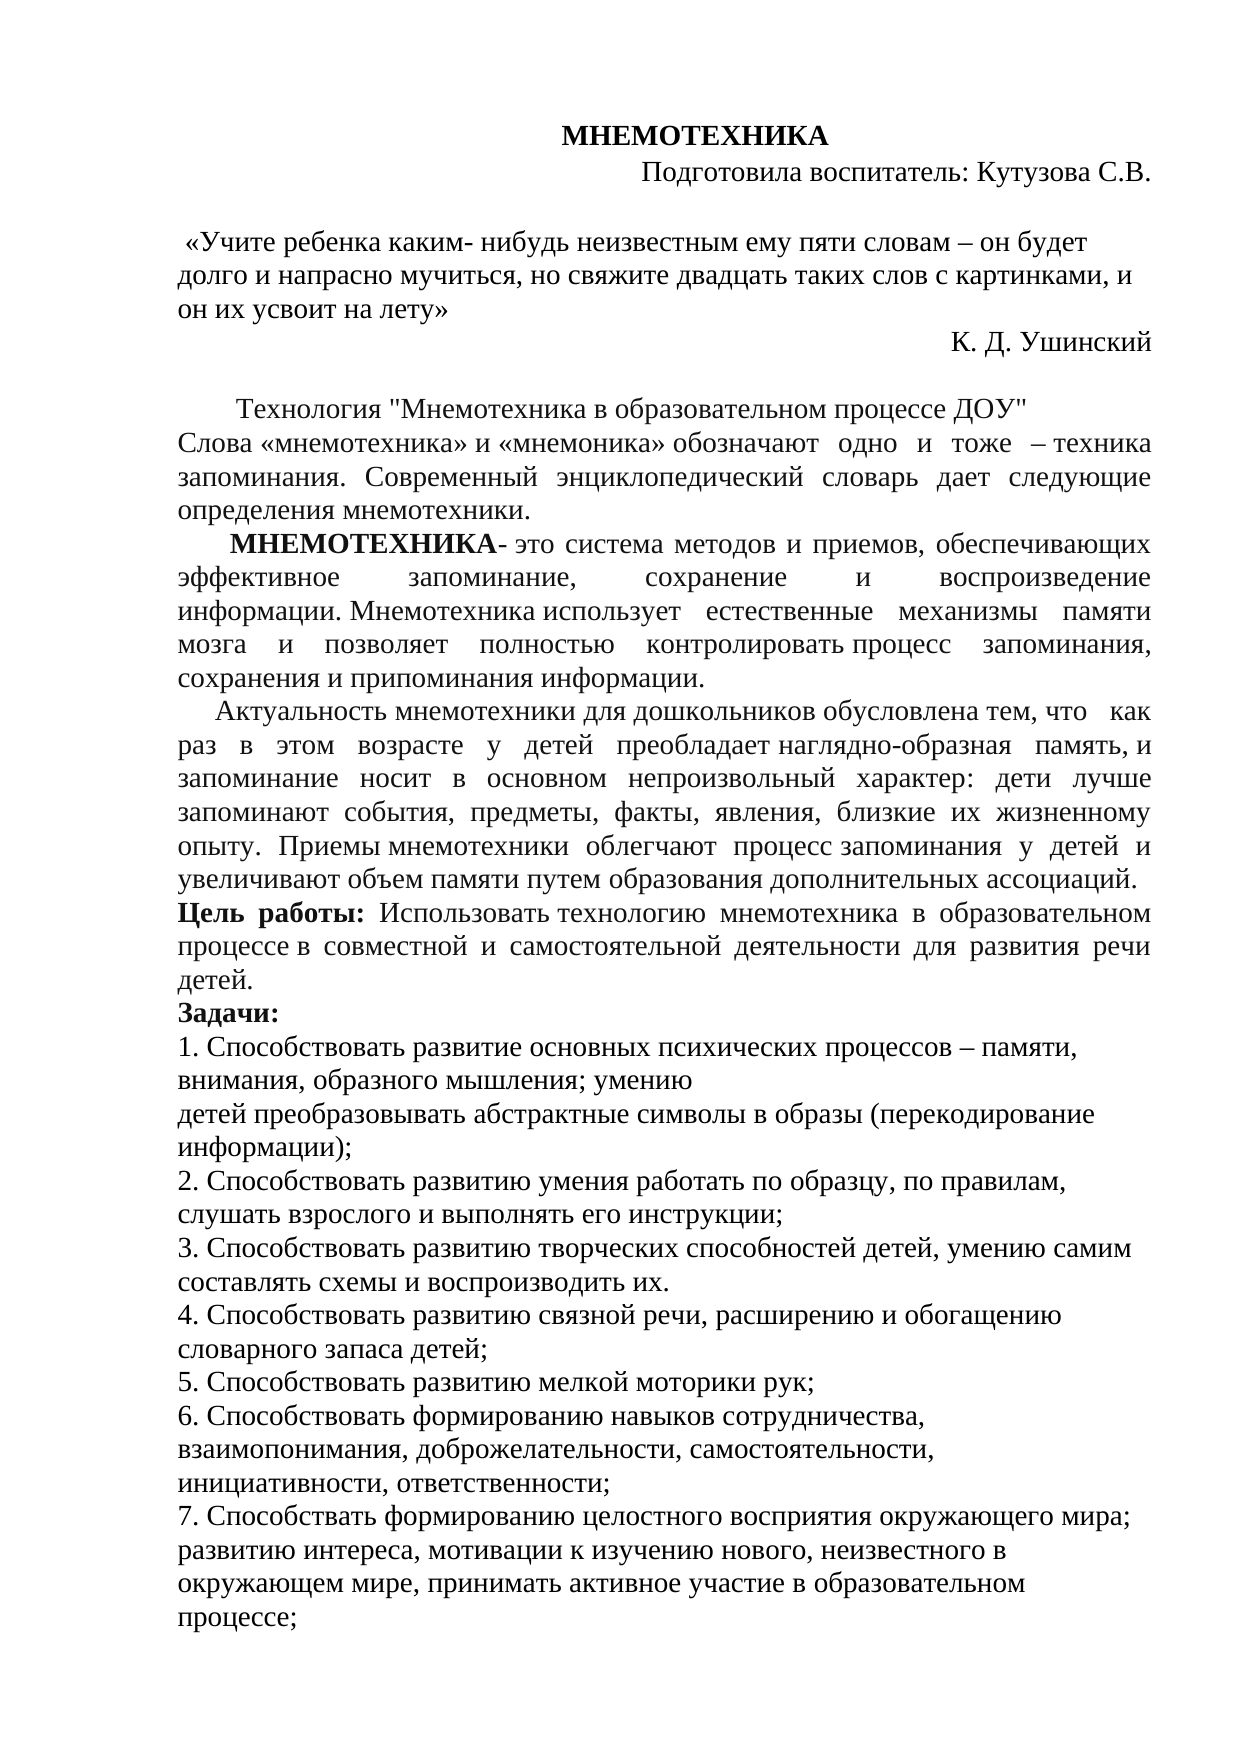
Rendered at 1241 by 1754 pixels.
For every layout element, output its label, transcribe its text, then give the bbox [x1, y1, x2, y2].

text Задачи: [177, 995, 1152, 1029]
text Актуальность мнемотехники для дошкольников обусловлена тем, что как раз в этом возрасте у детей преобладает наглядно-образная память, и запоминание носит в основном непроизвольный характер: дети лучше запоминают события, предметы, факты, явления, близкие их жизненному опыту. Приемы мнемотехники облегчают процесс запоминания у детей и увеличивают объем памяти путем образования дополнительных ассоциаций. [177, 693, 1152, 895]
text 3. Способствовать развитию творческих способностей детей, умению самим составлять схемы и воспроизводить их. [177, 1230, 1152, 1297]
text МНЕМОТЕХНИКА- это система методов и приемов, обеспечивающих эффективное запоминание, сохранение и воспроизведение информации. Мнемотехника использует естественные механизмы памяти мозга и позволяет полностью контролировать процесс запоминания, сохранения и припоминания информации. [177, 526, 1152, 693]
text К. Д. Ушинский [177, 324, 1152, 358]
text 6. Способствовать формированию навыков сотрудничества, взаимопонимания, доброжелательности, самостоятельности, инициативности, ответственности; [177, 1398, 1152, 1498]
text 4. Способствовать развитию связной речи, расширению и обогащению словарного запаса детей; [177, 1297, 1152, 1364]
text «Учите ребенка каким- нибудь неизвестным ему пяти словам – он будет долго и напрасно мучиться, но свяжите двадцать таких слов с картинками, и он их усвоит на лету» [177, 224, 1152, 324]
text Подготовила воспитатель: Кутузова С.В. [177, 154, 1152, 188]
text 7. Способствать формированию целостного восприятия окружающего мира; развитию интереса, мотивации к изучению нового, неизвестного в окружающем мире, принимать активное участие в образовательном процессе; [177, 1498, 1152, 1633]
text 5. Способствовать развитию мелкой моторики рук; [177, 1364, 1152, 1398]
text Слова «мнемотехника» и «мнемоника» обозначают одно и тоже – техника запоминания. Современный энциклопедический словарь дает следующие определения мнемотехники. [177, 425, 1152, 526]
text МНЕМОТЕХНИКА [177, 118, 1152, 152]
text 2. Способствовать развитию умения работать по образцу, по правилам, слушать взрослого и выполнять его инструкции; [177, 1163, 1152, 1230]
text Цель работы: Использовать технологию мнемотехника в образовательном процессе в совместной и самостоятельной деятельности для развития речи детей. [177, 895, 1152, 995]
text 1. Способствовать развитие основных психических процессов – памяти, внимания, образного мышления; умению детей преобразовывать абстрактные символы в образы (перекодирование информации); [177, 1029, 1152, 1163]
text Технология "Мнемотехника в образовательном процессе ДОУ" [177, 392, 1152, 425]
